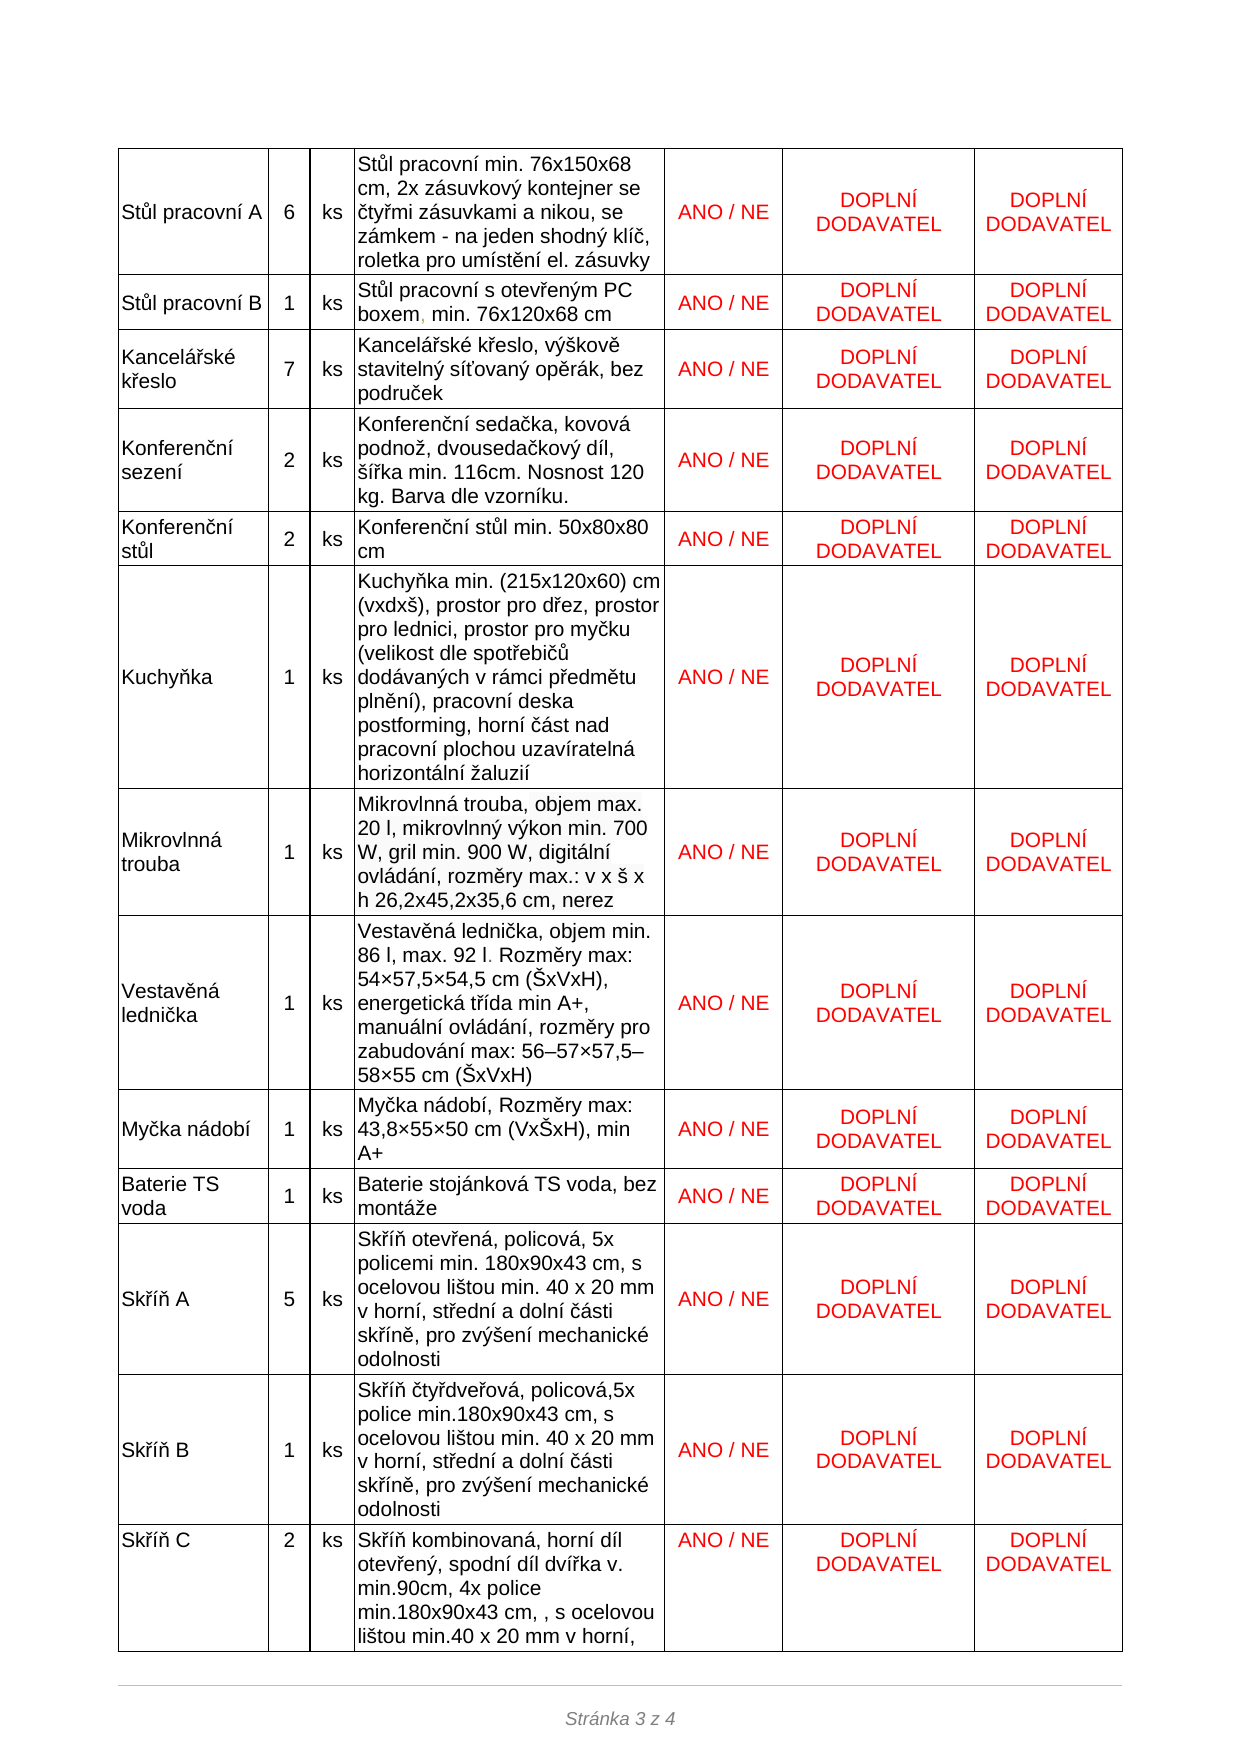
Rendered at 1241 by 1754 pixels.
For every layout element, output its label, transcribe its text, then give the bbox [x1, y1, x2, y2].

table_cell Kuchyňka [119, 566, 268, 788]
table_cell DOPLNÍ DODAVATEL [783, 1224, 974, 1373]
table_cell ks [311, 1375, 354, 1524]
table_cell Stůl pracovní A [119, 149, 268, 274]
table_cell DOPLNÍ DODAVATEL [975, 1224, 1122, 1373]
table_cell 1 [269, 789, 309, 914]
table_cell ks [311, 1169, 354, 1223]
table_cell ANO / NE [665, 1375, 782, 1524]
table_cell ANO / NE [665, 149, 782, 274]
table_cell 2 [269, 1525, 309, 1651]
table_cell DOPLNÍ DODAVATEL [783, 512, 974, 565]
table_cell Mikrovlnná trouba, objem max. 20 l, mikrovlnný výkon min. 700 W, gril min. 900 W, digitální ovládání, rozměry max.: v x š x h 26,2x45,2x35,6 cm, nerez [355, 789, 664, 914]
table_cell DOPLNÍ DODAVATEL [975, 916, 1122, 1089]
table_cell Kancelářské křeslo, výškově stavitelný síťovaný opěrák, bez područek [355, 330, 664, 408]
table_cell DOPLNÍ DODAVATEL [783, 1090, 974, 1168]
table_cell Konferenční sedačka, kovová podnož, dvousedačkový díl, šířka min. 116cm. Nosnost 120 kg. Barva dle vzorníku. [355, 409, 664, 511]
table_cell DOPLNÍ DODAVATEL [783, 566, 974, 788]
table_cell 1 [269, 916, 309, 1089]
table_cell DOPLNÍ DODAVATEL [783, 1375, 974, 1524]
table_cell 1 [269, 1090, 309, 1168]
table_cell ANO / NE [665, 1525, 782, 1651]
table_cell ks [311, 916, 354, 1089]
table_cell ks [311, 1090, 354, 1168]
table_cell ANO / NE [665, 275, 782, 329]
table_cell Stůl pracovní min. 76x150x68 cm, 2x zásuvkový kontejner se čtyřmi zásuvkami a nikou, se zámkem - na jeden shodný klíč, roletka pro umístění el. zásuvky [355, 149, 664, 274]
table_cell 2 [269, 409, 309, 511]
table_cell DOPLNÍ DODAVATEL [975, 512, 1122, 565]
table_cell DOPLNÍ DODAVATEL [783, 916, 974, 1089]
table_cell 1 [269, 566, 309, 788]
table_cell Konferenční stůl min. 50x80x80 cm [355, 512, 664, 565]
table_cell ks [311, 789, 354, 914]
table_cell ANO / NE [665, 789, 782, 914]
table_cell DOPLNÍ DODAVATEL [783, 789, 974, 914]
table_cell 1 [269, 1375, 309, 1524]
table_cell ks [311, 1224, 354, 1373]
table_cell Konferenční stůl [119, 512, 268, 565]
table_cell ks [311, 1525, 354, 1651]
table_cell DOPLNÍ DODAVATEL [975, 789, 1122, 914]
table_cell DOPLNÍ DODAVATEL [783, 330, 974, 408]
table_cell ks [311, 275, 354, 329]
table_cell Skříň A [119, 1224, 268, 1373]
table_cell DOPLNÍ DODAVATEL [783, 1525, 974, 1651]
table_cell Stůl pracovní s otevřeným PC boxem, min. 76x120x68 cm [355, 275, 664, 329]
table_cell 2 [269, 512, 309, 565]
table_cell Vestavěná lednička, objem min. 86 l, max. 92 l. Rozměry max: 54×57,5×54,5 cm (ŠxVxH), energetická třída min A+, manuální ovládání, rozměry pro zabudování max: 56–57×57,5–58×55 cm (ŠxVxH) [355, 916, 664, 1089]
table_cell DOPLNÍ DODAVATEL [975, 1169, 1122, 1223]
table_cell DOPLNÍ DODAVATEL [783, 149, 974, 274]
table_cell DOPLNÍ DODAVATEL [975, 330, 1122, 408]
table_cell Myčka nádobí, Rozměry max: 43,8×55×50 cm (VxŠxH), min A+ [355, 1090, 664, 1168]
table_cell ANO / NE [665, 566, 782, 788]
table_cell DOPLNÍ DODAVATEL [783, 275, 974, 329]
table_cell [355, 1525, 664, 1651]
table_cell 7 [269, 330, 309, 408]
table_cell Skříň otevřená, policová, 5x policemi min. 180x90x43 cm, s ocelovou lištou min. 40 x 20 mm v horní, střední a dolní části skříně, pro zvýšení mechanické odolnosti [355, 1224, 664, 1373]
table_cell ANO / NE [665, 330, 782, 408]
table_cell ks [311, 149, 354, 274]
table_cell ANO / NE [665, 512, 782, 565]
table_cell Skříň B [119, 1375, 268, 1524]
table_cell ANO / NE [665, 409, 782, 511]
table_cell Konferenční sezení [119, 409, 268, 511]
table_cell Myčka nádobí [119, 1090, 268, 1168]
table_cell Skříň čtyřdveřová, policová,5x police min.180x90x43 cm, s ocelovou lištou min. 40 x 20 mm v horní, střední a dolní části skříně, pro zvýšení mechanické odolnosti [355, 1375, 664, 1524]
table_cell DOPLNÍ DODAVATEL [975, 1090, 1122, 1168]
table_cell ks [311, 512, 354, 565]
table_cell Baterie TS voda [119, 1169, 268, 1223]
table_cell ANO / NE [665, 1090, 782, 1168]
table_cell DOPLNÍ DODAVATEL [975, 1525, 1122, 1651]
table_cell Skříň C [119, 1525, 268, 1651]
table_cell 1 [269, 1169, 309, 1223]
table_cell Kuchyňka min. (215x120x60) cm (vxdxš), prostor pro dřez, prostor pro lednici, prostor pro myčku (velikost dle spotřebičů dodávaných v rámci předmětu plnění), pracovní deska postforming, horní část nad pracovní plochou uzavíratelná horizontální žaluzií [355, 566, 664, 788]
table_cell Stůl pracovní B [119, 275, 268, 329]
table_cell 5 [269, 1224, 309, 1373]
table_cell DOPLNÍ DODAVATEL [783, 1169, 974, 1223]
table_cell Kancelářské křeslo [119, 330, 268, 408]
table_cell DOPLNÍ DODAVATEL [975, 566, 1122, 788]
table_cell DOPLNÍ DODAVATEL [975, 409, 1122, 511]
table_cell DOPLNÍ DODAVATEL [975, 149, 1122, 274]
table_cell ANO / NE [665, 916, 782, 1089]
table_cell ks [311, 409, 354, 511]
table_cell 6 [269, 149, 309, 274]
table_cell 1 [269, 275, 309, 329]
table_cell DOPLNÍ DODAVATEL [783, 409, 974, 511]
table_cell DOPLNÍ DODAVATEL [975, 275, 1122, 329]
table_cell ks [311, 330, 354, 408]
table_cell Vestavěná lednička [119, 916, 268, 1089]
table_cell ks [311, 566, 354, 788]
table_cell DOPLNÍ DODAVATEL [975, 1375, 1122, 1524]
table_cell Baterie stojánková TS voda, bez montáže [355, 1169, 664, 1223]
table_cell Mikrovlnná trouba [119, 789, 268, 914]
table_cell ANO / NE [665, 1224, 782, 1373]
table_cell ANO / NE [665, 1169, 782, 1223]
